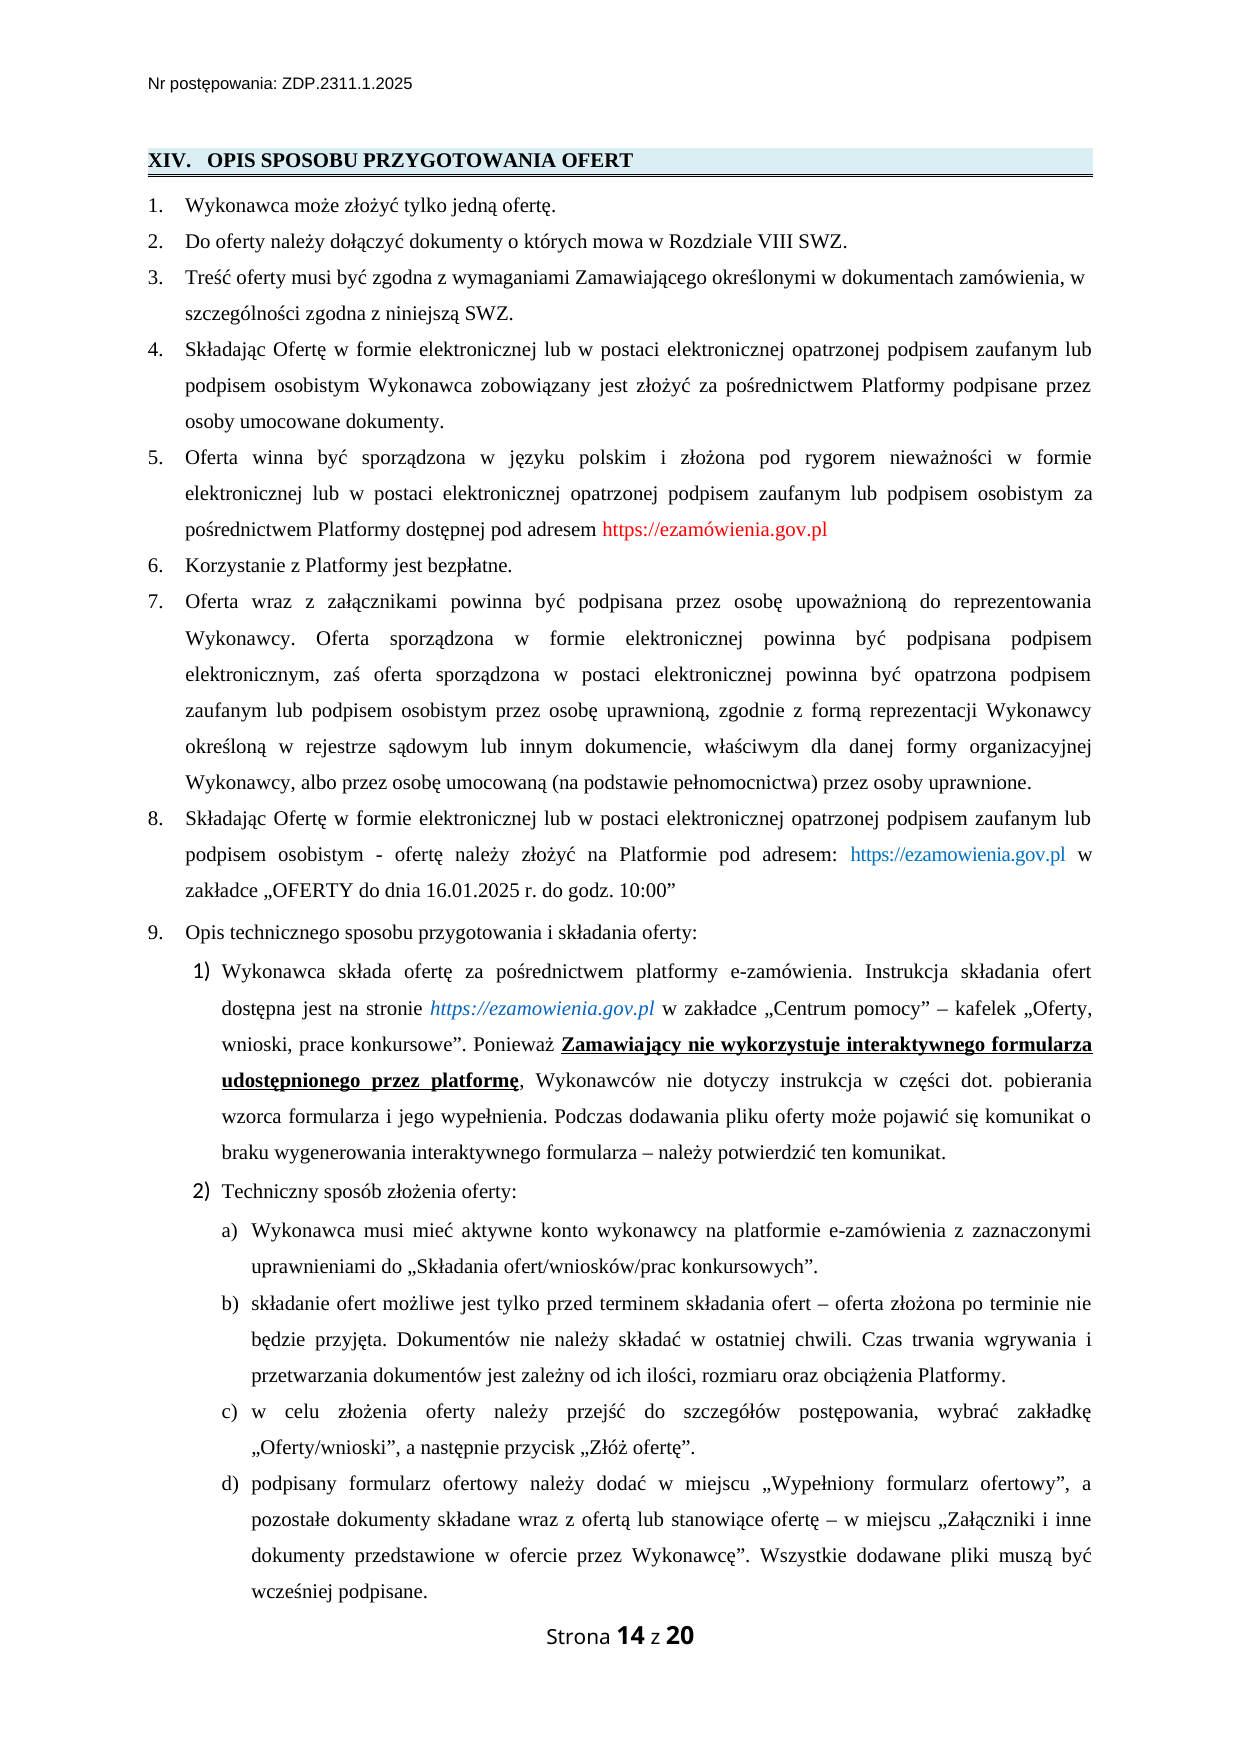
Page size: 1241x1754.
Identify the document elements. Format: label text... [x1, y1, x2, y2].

list w celu złożenia oferty należy przejść do szczegółów postępowania, wybrać zakładkę „Oferty/wnioski”, a następnie przycisk „Złóż ofertę”. [221, 1398, 1093, 1459]
list Oferta wraz z załącznikami powinna być podpisana przez osobę upoważnioną do reprezentowania Wykonawcy. Oferta sporządzona w formie elektronicznej powinna być podpisana podpisem elektronicznym, zaś oferta sporządzona w postaci elektronicznej powinna być opatrzona podpisem zaufanym lub podpisem osobistym przez osobę uprawnioną, zgodnie z formą reprezentacji Wykonawcy określoną w rejestrze sądowym lub innym dokumencie, właściwym dla danej formy organizacyjnej Wykonawcy, albo przez osobę umocowaną (na podstawie pełnomocnictwa) przez osoby uprawnione. [148, 589, 1093, 794]
list Korzystanie z Platformy jest bezpłatne. [148, 553, 1093, 577]
list Składając Ofertę w formie elektronicznej lub w postaci elektronicznej opatrzonej podpisem zaufanym lub podpisem osobistym Wykonawca zobowiązany jest złożyć za pośrednictwem Platformy podpisane przez osoby umocowane dokumenty. [148, 337, 1093, 433]
list składanie ofert możliwe jest tylko przed terminem składania ofert – oferta złożona po terminie nie będzie przyjęta. Dokumentów nie należy składać w ostatniej chwili. Czas trwania wgrywania i przetwarzania dokumentów jest zależny od ich ilości, rozmiaru oraz obciążenia Platformy. [221, 1290, 1093, 1387]
list Oferta winna być sporządzona w języku polskim i złożona pod rygorem nieważności w formie elektronicznej lub w postaci elektronicznej opatrzonej podpisem zaufanym lub podpisem osobistym za pośrednictwem Platformy dostępnej pod adresem https://ezamówienia.gov.pl [148, 445, 1093, 541]
text XIV. OPIS SPOSOBU PRZYGOTOWANIA OFERT [148, 148, 1093, 174]
list Wykonawca składa ofertę za pośrednictwem platformy e-zamówienia. Instrukcja składania ofert dostępna jest na stronie https://ezamowienia.gov.pl w zakładce „Centrum pomocy” – kafelek „Oferty, wnioski, prace konkursowe”. Ponieważ Zamawiający nie wykorzystuje interaktywnego formularza udostępnionego przez platformę, Wykonawców nie dotyczy instrukcja w części dot. pobierania wzorca formularza i jego wypełnienia. Podczas dodawania pliku oferty może pojawić się komunikat o braku wygenerowania interaktywnego formularza – należy potwierdzić ten komunikat. [192, 956, 1093, 1164]
list Opis technicznego sposobu przygotowania i składania oferty: [148, 920, 1093, 944]
list Wykonawca może złożyć tylko jedną ofertę. [148, 193, 1093, 217]
list podpisany formularz ofertowy należy dodać w miejscu „Wypełniony formularz ofertowy”, a pozostałe dokumenty składane wraz z ofertą lub stanowiące ofertę – w miejscu „Załączniki i inne dokumenty przedstawione w ofercie przez Wykonawcę”. Wszystkie dodawane pliki muszą być wcześniej podpisane. [221, 1471, 1093, 1603]
list Techniczny sposób złożenia oferty: [192, 1176, 1093, 1204]
list Do oferty należy dołączyć dokumenty o których mowa w Rozdziale VIII SWZ. [148, 229, 1093, 253]
list Treść oferty musi być zgodna z wymaganiami Zamawiającego określonymi w dokumentach zamówienia, w szczególności zgodna z niniejszą SWZ. [148, 265, 1093, 325]
list Wykonawca musi mieć aktywne konto wykonawcy na platformie e-zamówienia z zaznaczonymi uprawnieniami do „Składania ofert/wniosków/prac konkursowych”. [221, 1218, 1093, 1278]
list Składając Ofertę w formie elektronicznej lub w postaci elektronicznej opatrzonej podpisem zaufanym lub podpisem osobistym - ofertę należy złożyć na Platformie pod adresem: https://ezamowienia.gov.pl w zakładce „OFERTY do dnia 16.01.2025 r. do godz. 10:00” [148, 806, 1093, 902]
